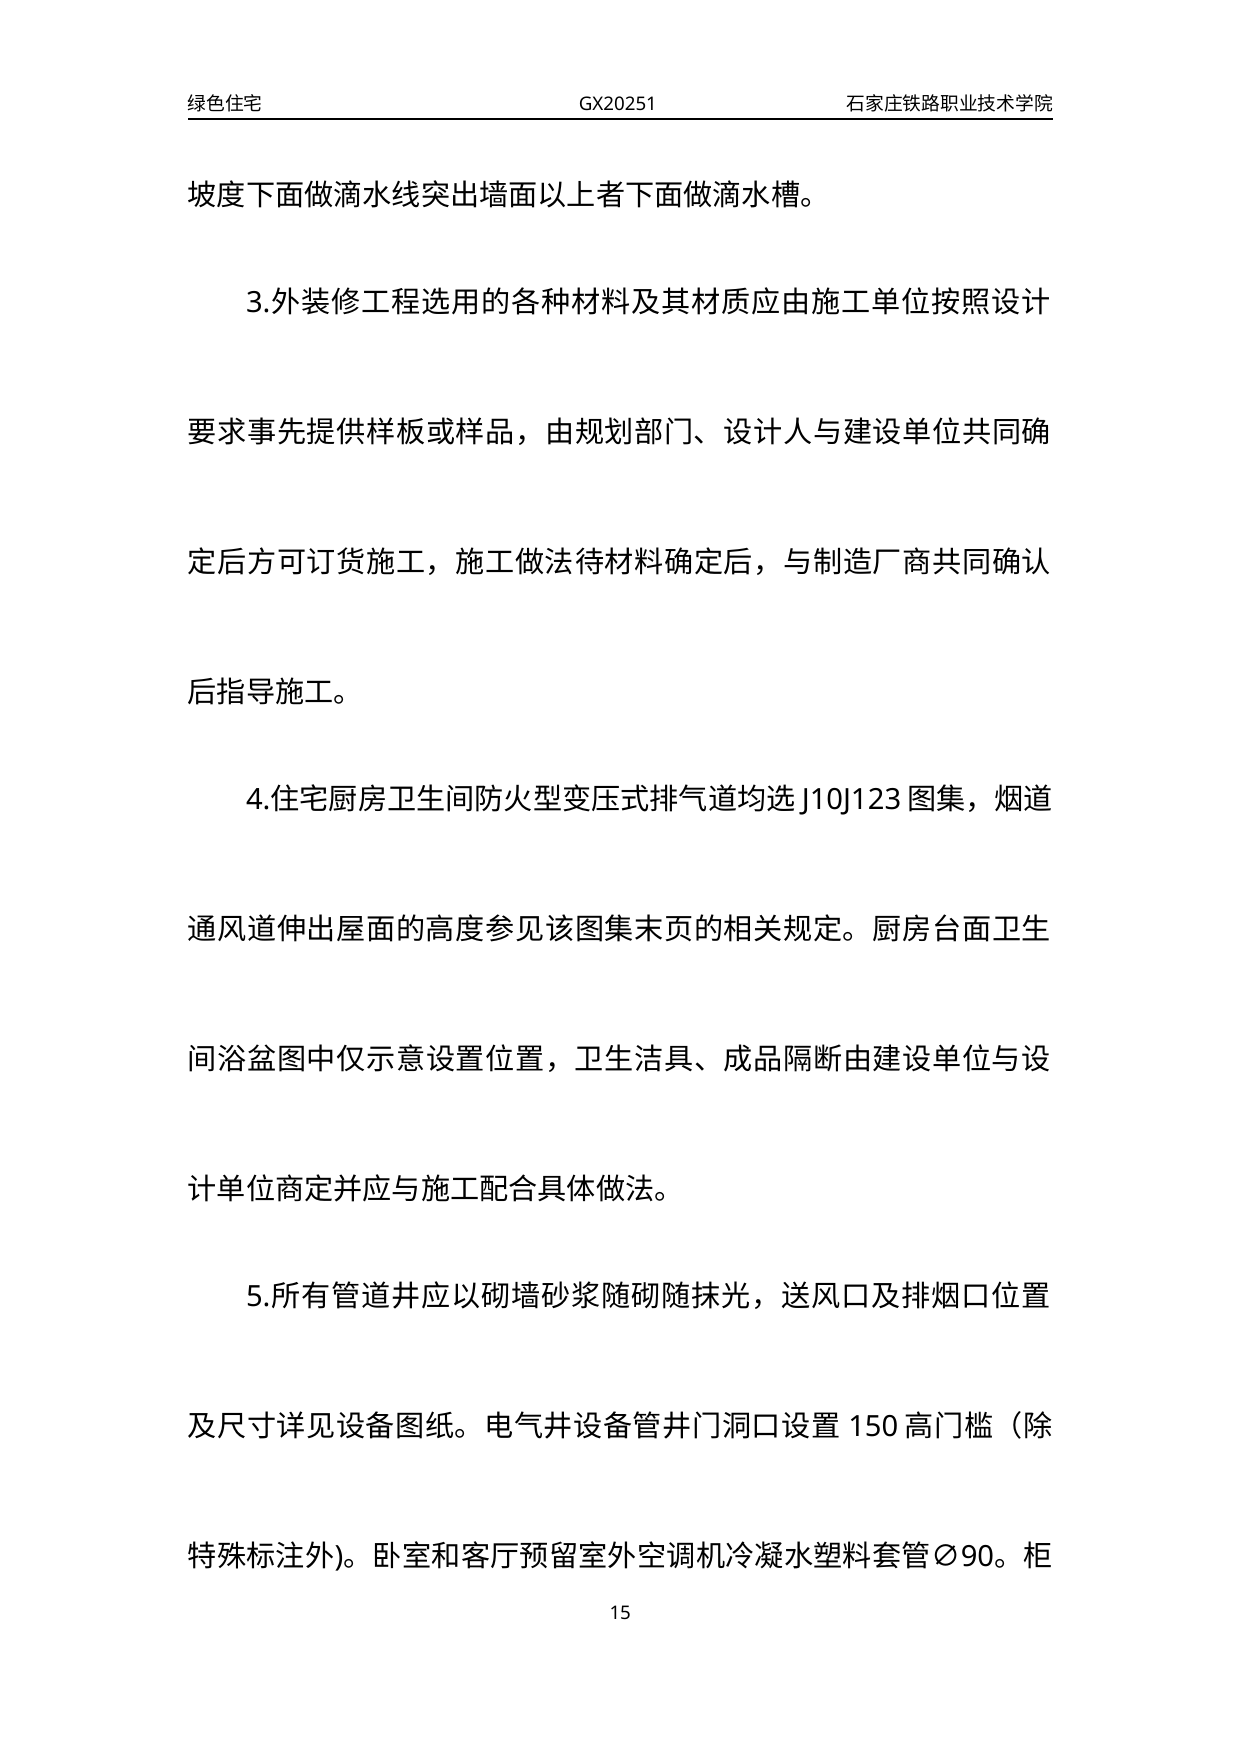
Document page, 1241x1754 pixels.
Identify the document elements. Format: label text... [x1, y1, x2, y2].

text 4.住宅厨房卫生间防火型变压式排气道均选J10J123图集，烟道通风道伸出屋面的高度参见该图集末页的相关规定。厨房台面卫生间浴盆图中仅示意设置位置，卫生洁具、成品隔断由建设单位与设计单位商定并应与施工配合具体做法。 [187, 764, 1053, 1219]
text 3.外装修工程选用的各种材料及其材质应由施工单位按照设计要求事先提供样板或样品，由规划部门、设计人与建设单位共同确定后方可订货施工，施工做法待材料确定后，与制造厂商共同确认后指导施工。 [187, 267, 1053, 722]
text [187, 1262, 1053, 1587]
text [187, 160, 1053, 225]
